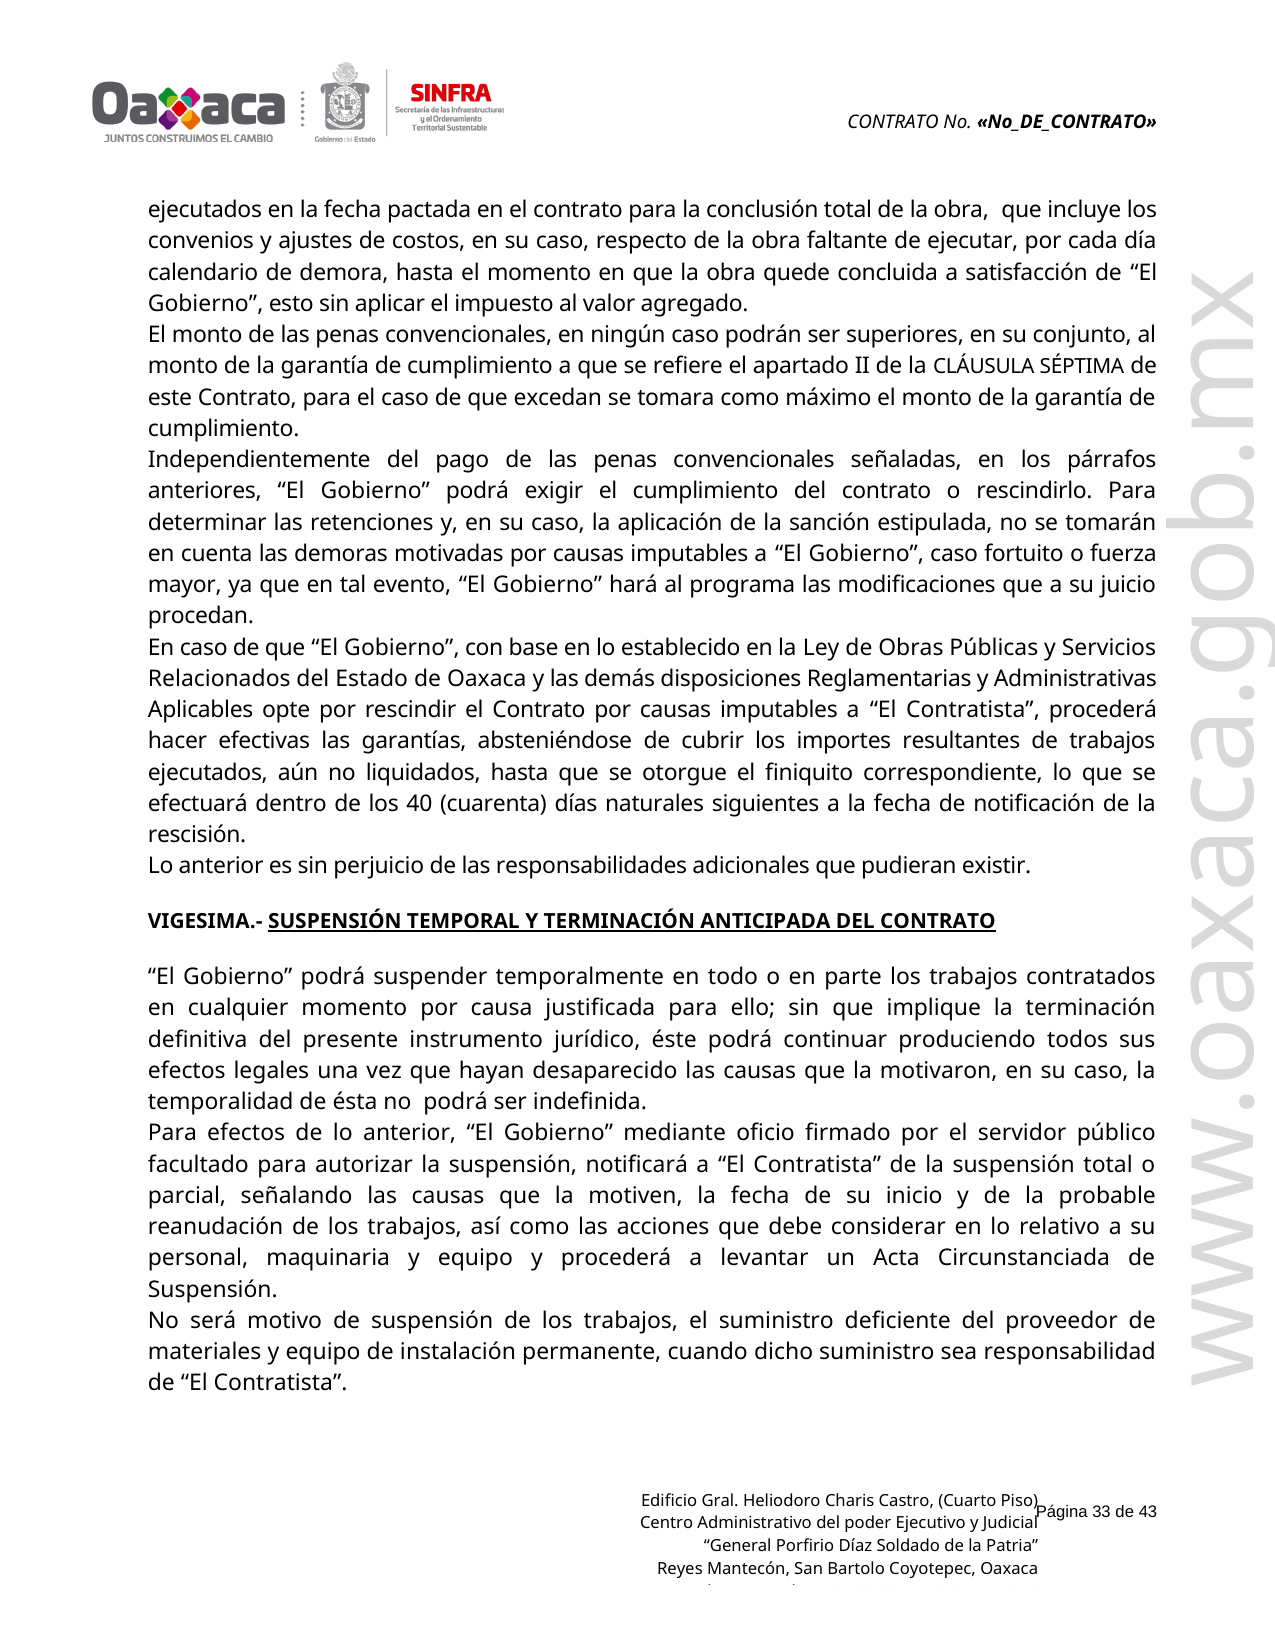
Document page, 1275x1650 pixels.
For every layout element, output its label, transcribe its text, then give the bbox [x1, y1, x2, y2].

text El monto de las penas convencionales, en ningún caso podrán ser superiores, en su conjunto, al monto de la garantía de cumplimiento a que se refiere el apartado II de la CLÁUSULA SÉPTIMA de este Contrato, para el caso de que excedan se tomara como máximo el monto de la garantía de cumplimiento. [148, 318, 1157, 443]
text Independientemente del pago de las penas convencionales señaladas, en los párrafos anteriores, “El Gobierno” podrá exigir el cumplimiento del contrato o rescindirlo. Para determinar las retenciones y, en su caso, la aplicación de la sanción estipulada, no se tomarán en cuenta las demoras motivadas por causas imputables a “El Gobierno”, caso fortuito o fuerza mayor, ya que en tal evento, “El Gobierno” hará al programa las modificaciones que a su juicio procedan. [148, 443, 1157, 631]
text Lo anterior es sin perjuicio de las responsabilidades adicionales que pudieran existir. [148, 849, 1157, 881]
text En caso de que “El Gobierno”, con base en lo establecido en la Ley de Obras Públicas y Servicios Relacionados del Estado de Oaxaca y las demás disposiciones Reglamentarias y Administrativas Aplicables opte por rescindir el Contrato por causas imputables a “El Contratista”, procederá hacer efectivas las garantías, absteniéndose de cubrir los importes resultantes de trabajos ejecutados, aún no liquidados, hasta que se otorgue el finiquito correspondiente, lo que se efectuará dentro de los 40 (cuarenta) días naturales siguientes a la fecha de notificación de la rescisión. [148, 631, 1157, 849]
picture [92, 62, 504, 142]
text “El Gobierno” podrá suspender temporalmente en todo o en parte los trabajos contratados en cualquier momento por causa justificada para ello; sin que implique la terminación definitiva del presente instrumento jurídico, éste podrá continuar produciendo todos sus efectos legales una vez que hayan desaparecido las causas que la motivaron, en su caso, la temporalidad de ésta no podrá ser indefinida. [148, 960, 1157, 1116]
text VIGESIMA.- SUSPENSIÓN TEMPORAL Y TERMINACIÓN ANTICIPADA DEL CONTRATO [148, 906, 1157, 934]
text No será motivo de suspensión de los trabajos, el suministro deficiente del proveedor de materiales y equipo de instalación permanente, cuando dicho suministro sea responsabilidad de “El Contratista”. [148, 1304, 1157, 1397]
text Para efectos de lo anterior, “El Gobierno” mediante oficio firmado por el servidor público facultado para autorizar la suspensión, notificará a “El Contratista” de la suspensión total o parcial, señalando las causas que la motiven, la fecha de su inicio y de la probable reanudación de los trabajos, así como las acciones que debe considerar en lo relativo a su personal, maquinaria y equipo y procederá a levantar un Acta Circunstanciada de Suspensión. [148, 1116, 1157, 1304]
